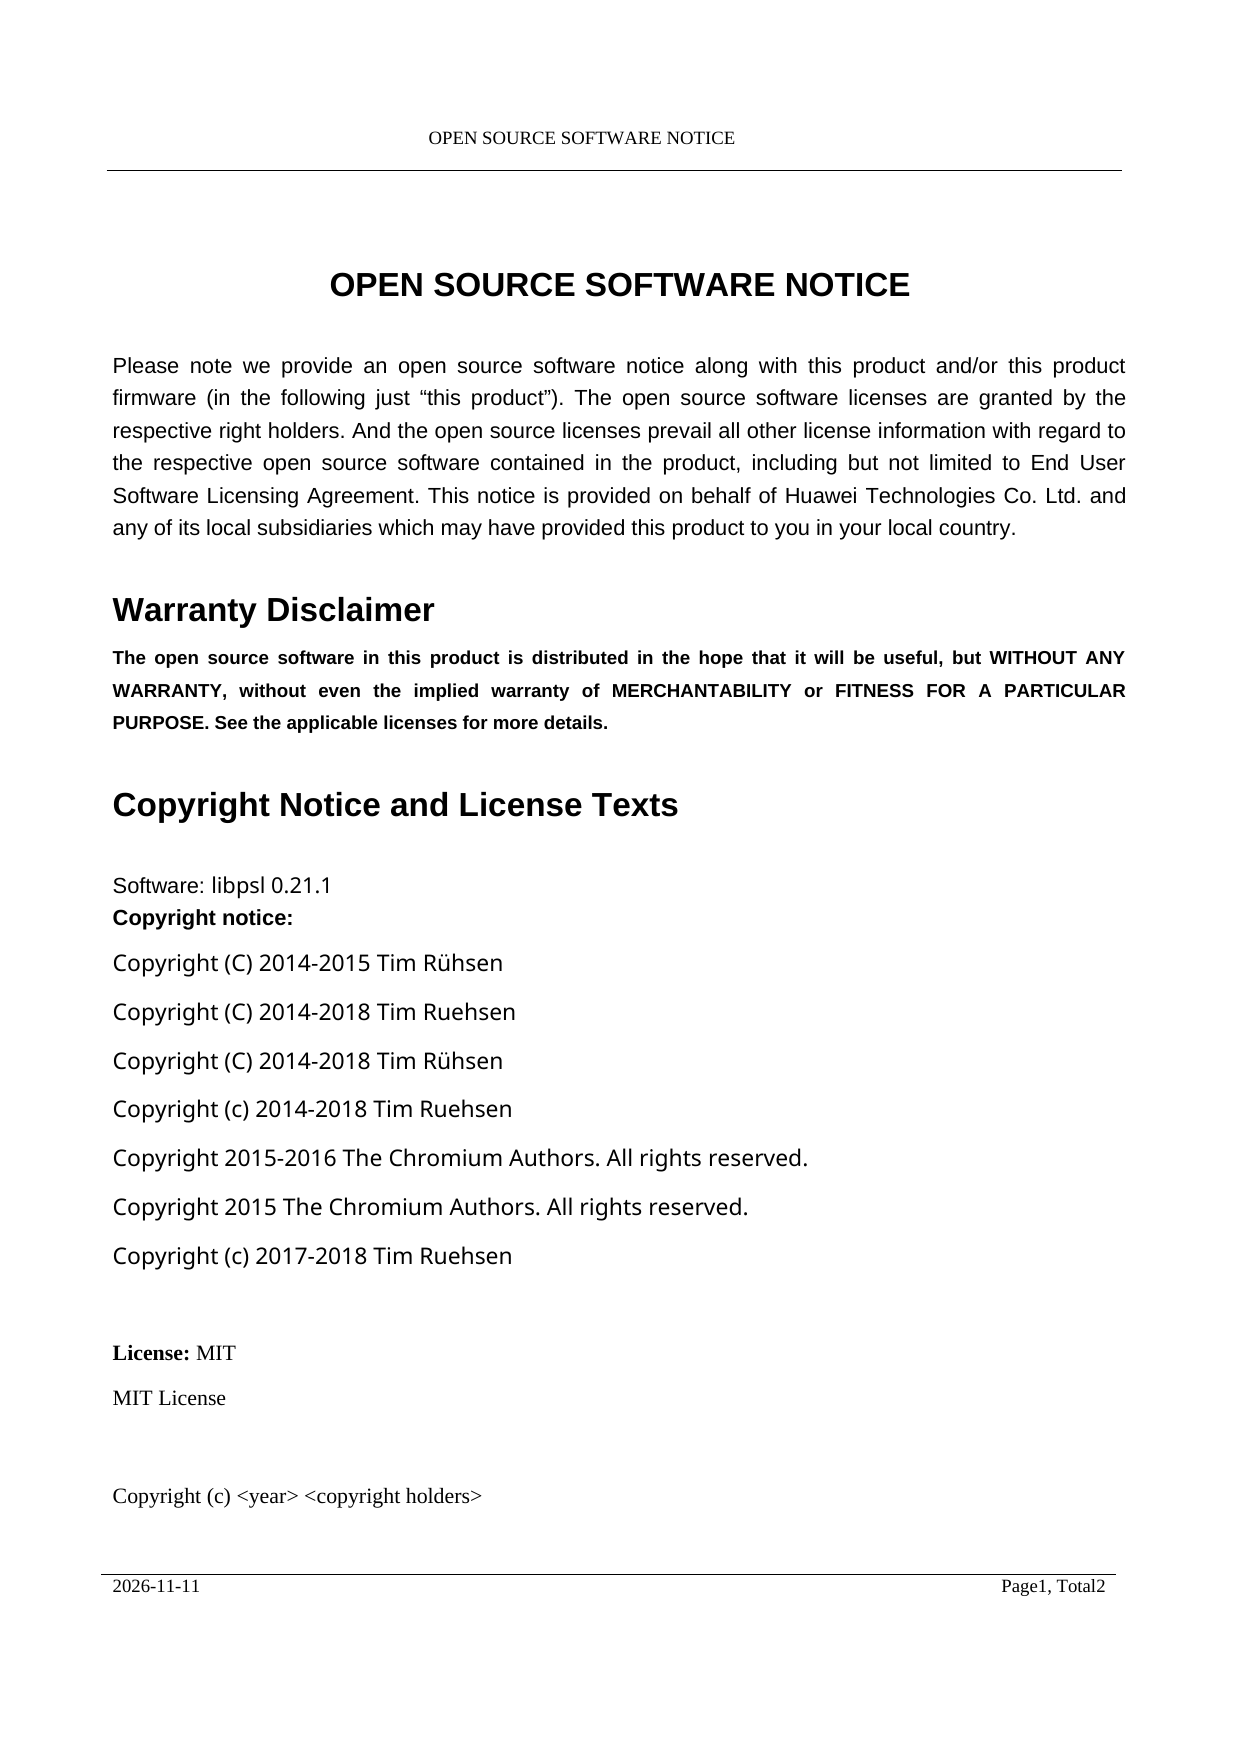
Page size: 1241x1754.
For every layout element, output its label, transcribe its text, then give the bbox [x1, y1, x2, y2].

text Software: libpsl 0.21.1 [112, 869, 1128, 901]
text Warranty Disclaimer [112, 576, 1128, 641]
text Copyright notice: [112, 901, 1128, 934]
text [112, 1382, 1128, 1512]
text Please note we provide an open source software notice along with this product and/or this product firmware (in the following just “this product”). The open source software licenses are granted by the respective right holders. And the open source licenses prevail all other license information with regard to the respective open source software contained in the product, including but not limited to End User Software Licensing Agreement. This notice is provided on behalf of Huawei Technologies Co. Ltd. and any of its local subsidiaries which may have provided this product to you in your local country. [112, 349, 1128, 544]
text Copyright Notice and License Texts [112, 771, 1128, 836]
text The open source software in this product is distributed in the hope that it will be useful, but WITHOUT ANY WARRANTY, without even the implied warranty of MERCHANTABILITY or FITNESS FOR A PARTICULAR PURPOSE. See the applicable licenses for more details. [112, 641, 1128, 739]
text License: MIT [112, 1337, 1128, 1369]
text Copyright (C) 2014-2015 Tim Rühsen Copyright (C) 2014-2018 Tim Ruehsen Copyright (C) 2014-2018 Tim Rühsen Copyright (c) 2014-2018 Tim Ruehsen Copyright 2015-2016 The Chromium Authors. All rights reserved. Copyright 2015 The Chromium Authors. All rights reserved. Copyright (c) 2017-2018 Tim Ruehsen [112, 947, 1128, 1320]
text OPEN SOURCE SOFTWARE NOTICE [112, 251, 1128, 316]
